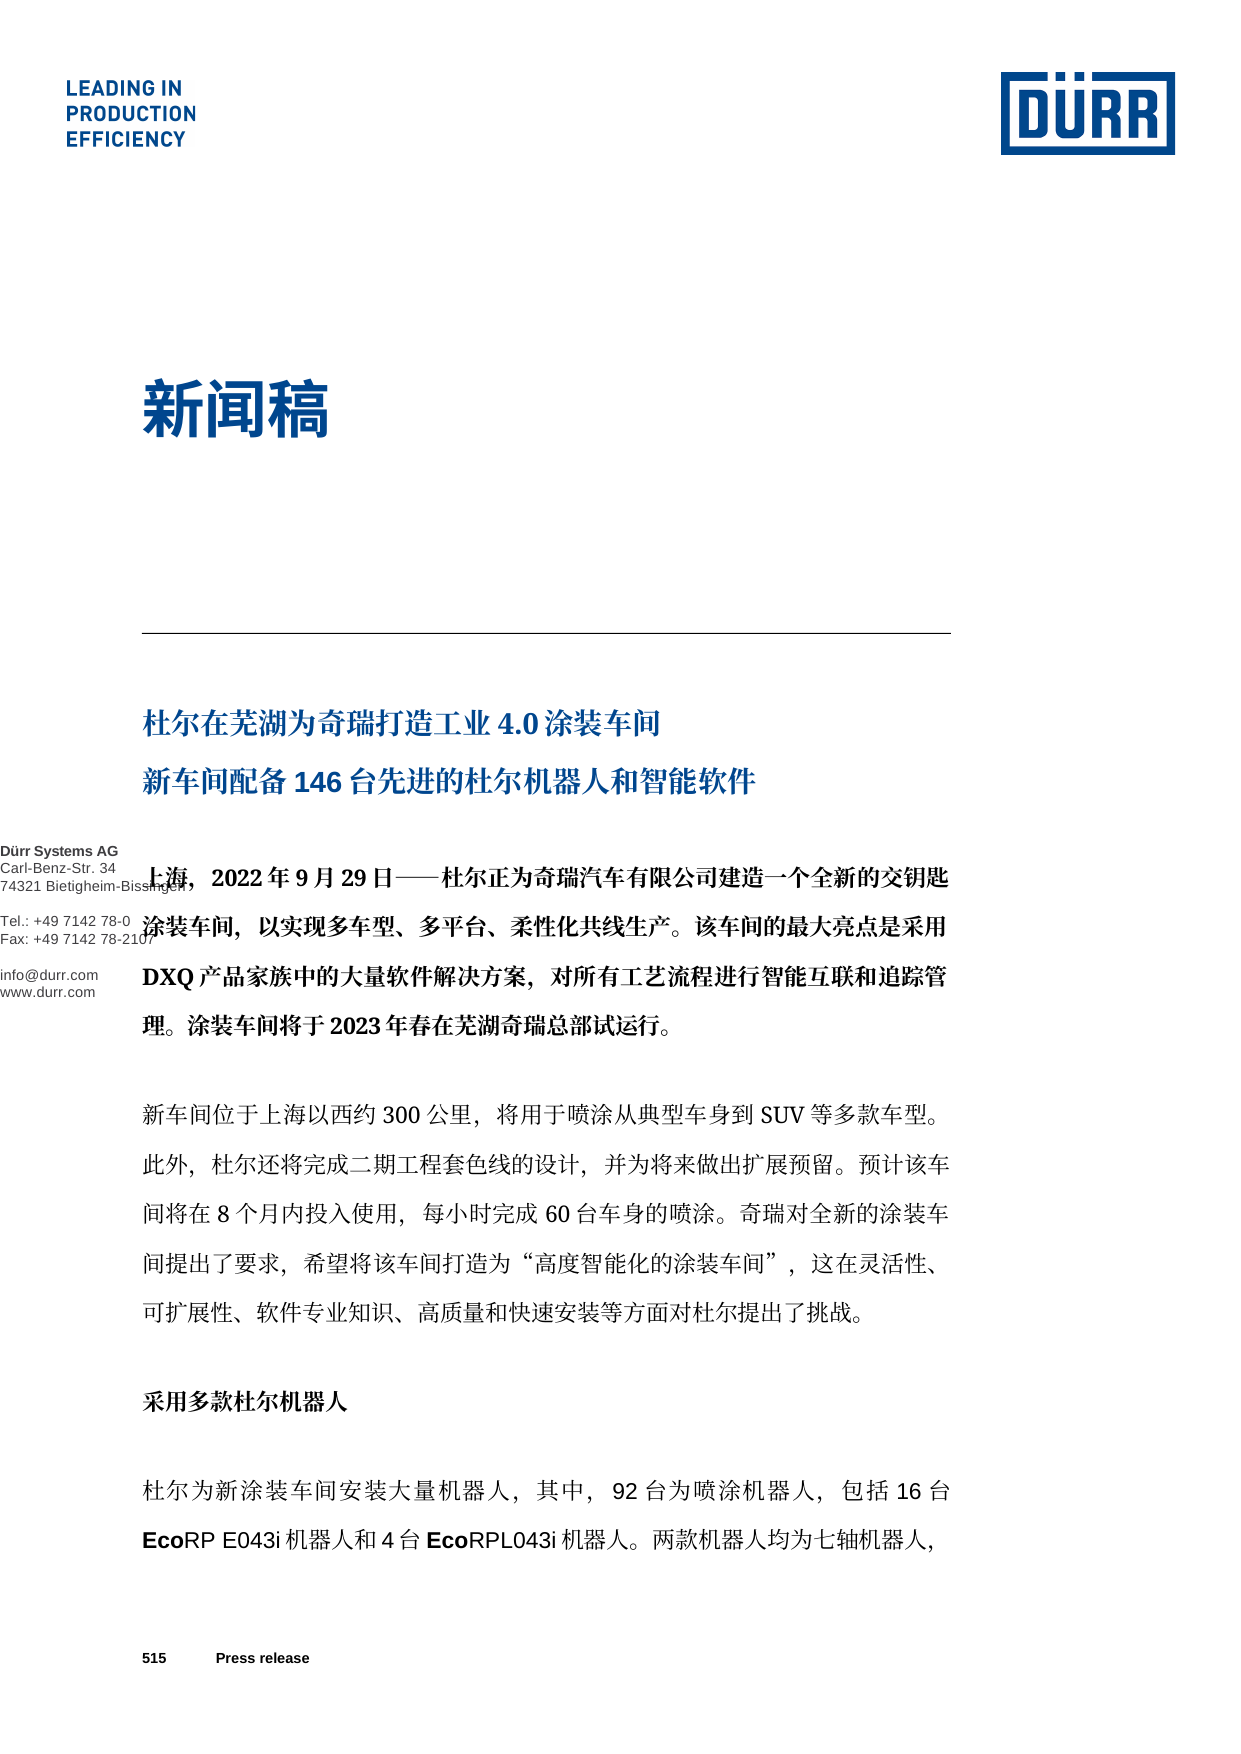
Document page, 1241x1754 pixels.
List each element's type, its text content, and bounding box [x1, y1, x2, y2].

picture [67, 80, 196, 147]
picture [1001, 72, 1175, 155]
text 采用多款杜尔机器人 [142, 1384, 951, 1417]
text 新闻稿 [142, 366, 951, 451]
text 新车间位于上海以西约300公里，将用于喷涂从典型车身到SUV等多款车型。此外，杜尔还将完成二期工程套色线的设计，并为将来做出扩展预留。预计该车间将在8个月内投入使用，每小时完成60台车身的喷涂。奇瑞对全新的涂装车间提出了要求，希望将该车间打造为“高度智能化的涂装车间”，这在灵活性、可扩展性、软件专业知识、高质量和快速安装等方面对杜尔提出了挑战。 [142, 1097, 951, 1328]
text 杜尔在芜湖为奇瑞打造工业4.0涂装车间 [142, 701, 951, 743]
text 新车间配备146台先进的杜尔机器人和智能软件 [142, 759, 951, 801]
text 上海，2022年9月29日——杜尔正为奇瑞汽车有限公司建造一个全新的交钥匙涂装车间，以实现多车型、多平台、柔性化共线生产。该车间的最大亮点是采用DXQ产品家族中的大量软件解决方案，对所有工艺流程进行智能互联和追踪管理。涂装车间将于2023年春在芜湖奇瑞总部试运行。 [142, 859, 951, 1041]
